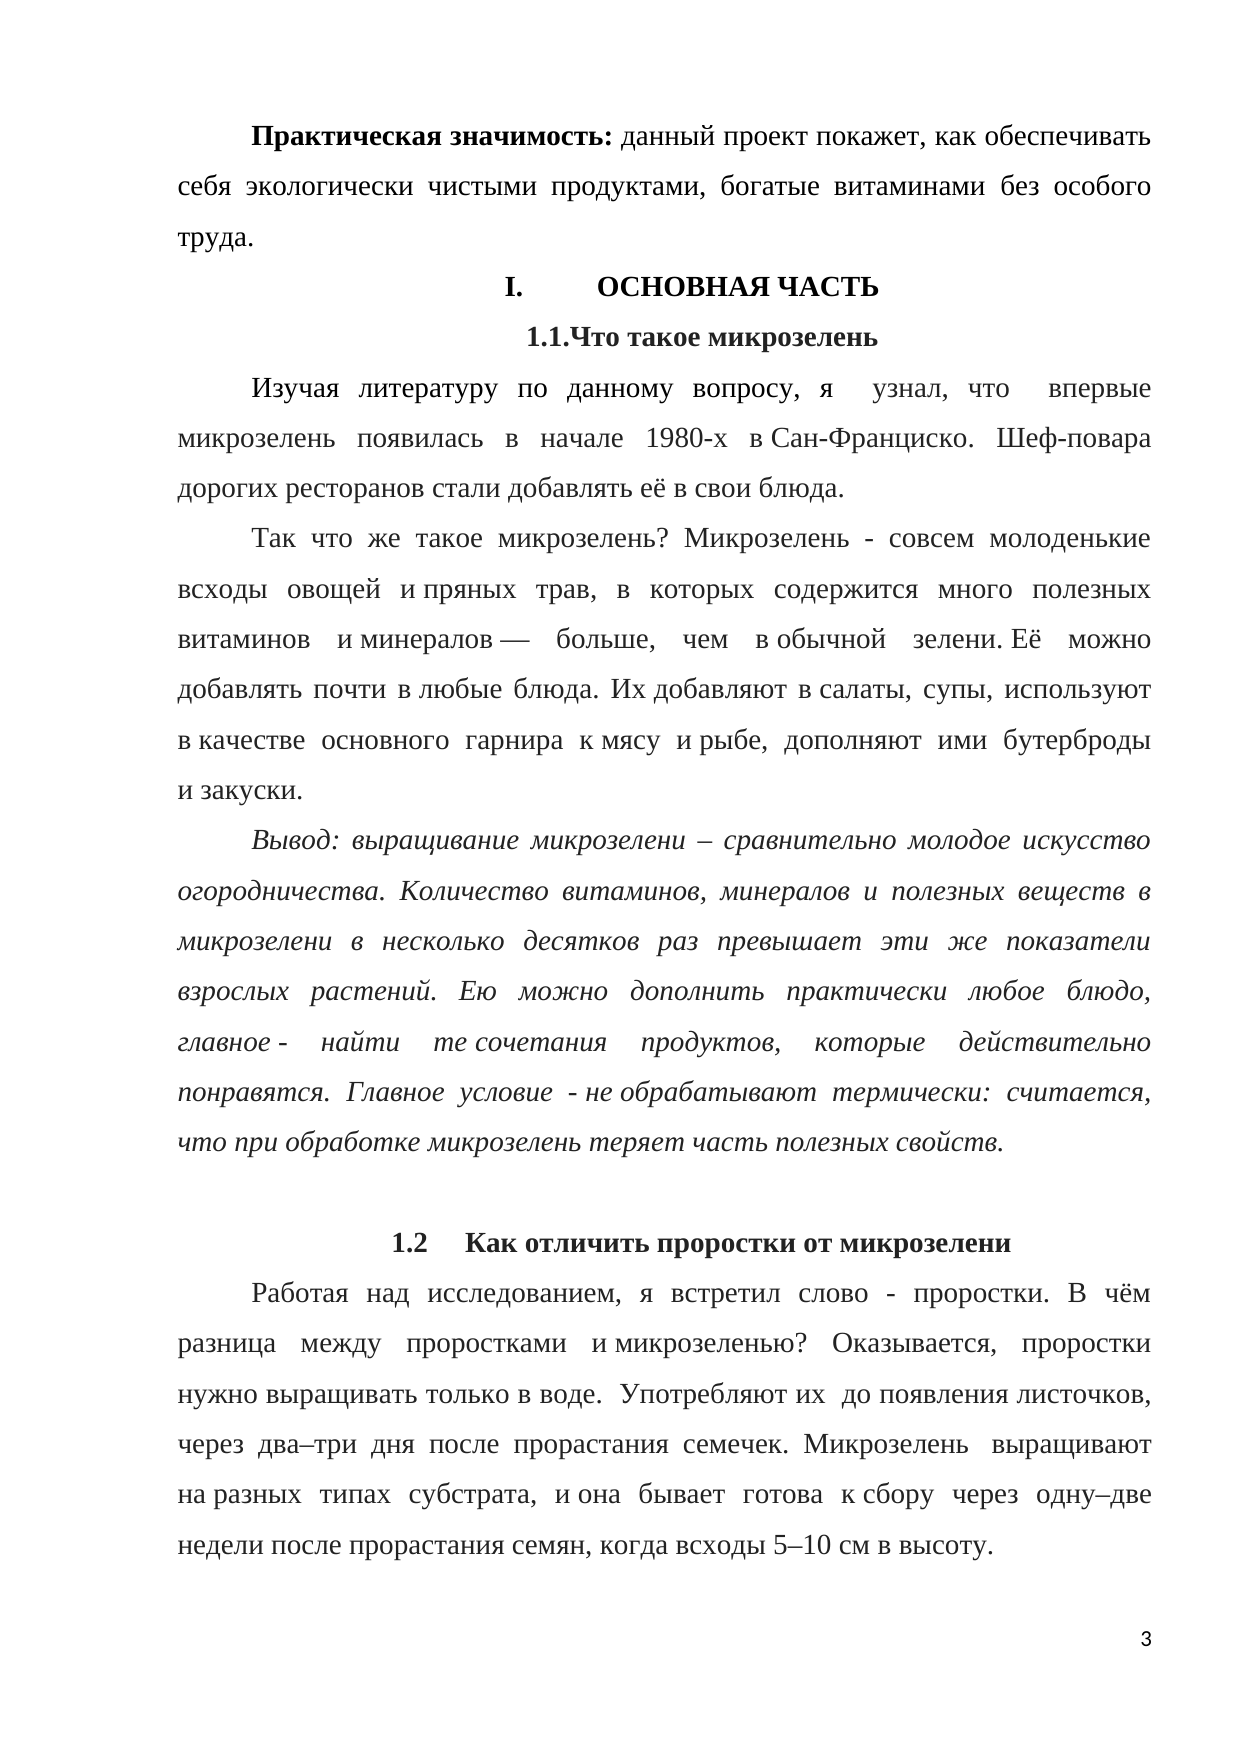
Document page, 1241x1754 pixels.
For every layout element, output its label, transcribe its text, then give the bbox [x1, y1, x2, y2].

list Так что же такое микрозелень? Микрозелень - совсем молоденькие всходы овощей и пряных трав, в которых содержится много полезных витаминов и минералов — больше, чем в обычной зелени. Её можно добавлять почти в любые блюда. Их добавляют в салаты, супы, используют в качестве основного гарнира к мясу и рыбе, дополняют ими бутерброды и закуски. [177, 521, 1152, 806]
list Вывод: выращивание микрозелени – сравнительно молодое искусство огородничества. Количество витаминов, минералов и полезных веществ в микрозелени в несколько десятков раз превышает эти же показатели взрослых растений. Ею можно дополнить практически любое блюдо, главное - найти те сочетания продуктов, которые действительно понравятся. Главное условие - не обрабатывают термически: считается, что при обработке микрозелень теряет часть полезных свойств. [177, 822, 1152, 1158]
list ОСНОВНАЯ ЧАСТЬ [177, 269, 1152, 303]
list Изучая литературу по данному вопросу, я узнал, что впервые микрозелень появилась в начале 1980-х в Сан-Франциско. Шеф-повара дорогих ресторанов стали добавлять её в свои блюда. [177, 370, 1152, 504]
list Как отличить проростки от микрозелени [177, 1225, 1152, 1258]
text Работая над исследованием, я встретил слово - проростки. В чём разница между проростками и микрозеленью? Оказывается, проростки нужно выращивать только в воде. Употребляют их до появления листочков, через два–три дня после прорастания семечек. Микрозелень выращивают на разных типах субстрата, и она бывает готова к сбору через одну–две недели после прорастания семян, когда всходы 5–10 см в высоту. [177, 1275, 1152, 1560]
text Практическая значимость: данный проект покажет, как обеспечивать себя экологически чистыми продуктами, богатые витаминами без особого труда. [177, 118, 1152, 252]
text 1.1.Что такое микрозелень [252, 319, 1152, 353]
